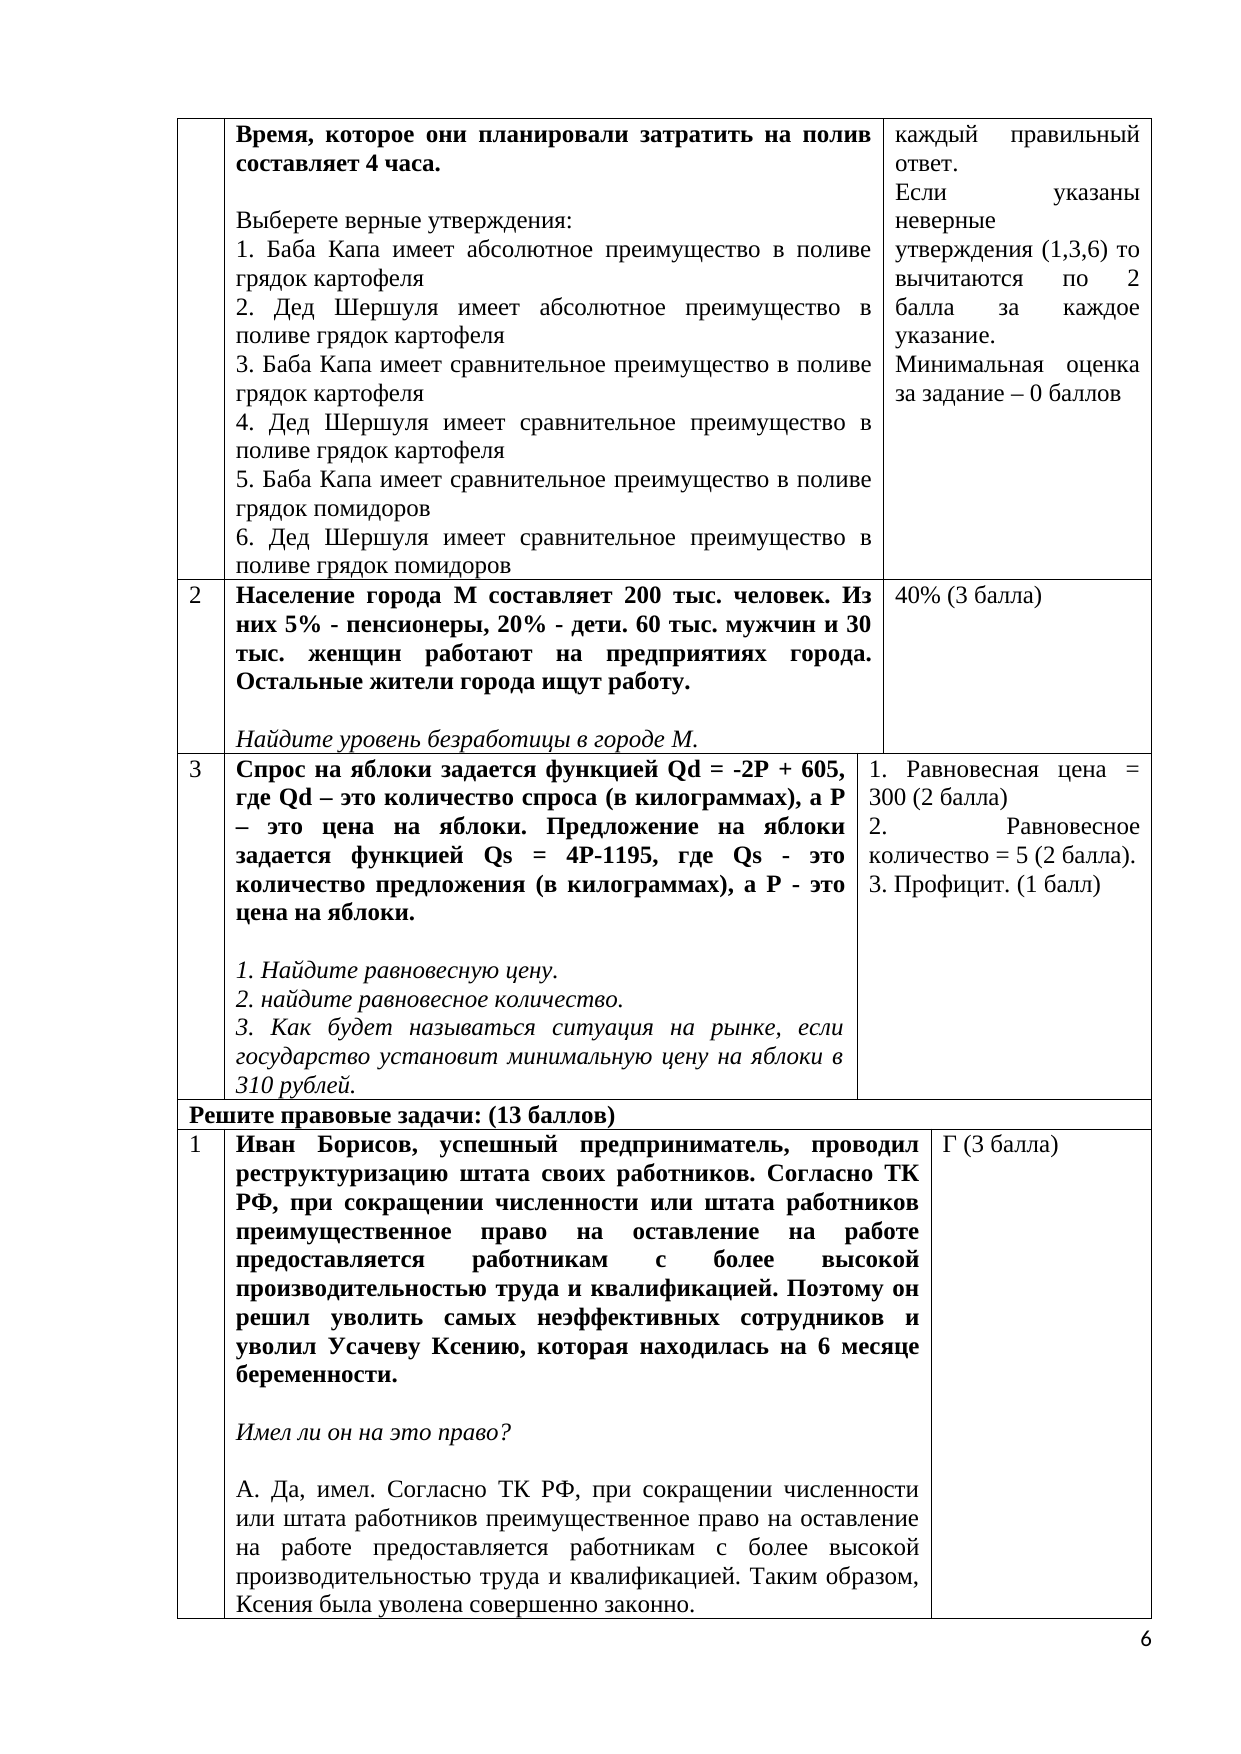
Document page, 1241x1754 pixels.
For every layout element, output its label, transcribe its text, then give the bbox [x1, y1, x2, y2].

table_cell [884, 119, 1151, 579]
table_cell Население города M составляет 200 тыс. человек. Из них 5% - пенсионеры, 20% - дети. 60 тыс. мужчин и 30 тыс. женщин работают на предприятиях города. Остальные жители города ищут работу. Найдите уровень безработицы в городе M. [225, 580, 883, 753]
table_cell 1 [178, 119, 224, 579]
table_cell Г (3 балла) [932, 1130, 1151, 1618]
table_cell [225, 1130, 931, 1618]
table_cell 40% (3 балла) [884, 580, 1151, 753]
table_cell 3 [178, 754, 224, 1099]
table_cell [225, 119, 883, 579]
table_cell 1. Равновесная цена = 300 (2 балла) 2. Равновесное количество = 5 (2 балла). 3. Профицит. (1 балл) [858, 754, 1151, 1099]
table_cell Решите правовые задачи: (13 баллов) [178, 1100, 1151, 1128]
table_cell Спрос на яблоки задается функцией Qd = -2P + 605, где Qd – это количество спроса (в килограммах), а P – это цена на яблоки. Предложение на яблоки задается функцией Qs = 4P-1195, где Qs - это количество предложения (в килограммах), а P - это цена на яблоки. 1. Найдите равновесную цену. 2. найдите равновесное количество. 3. Как будет называться ситуация на рынке, если государство установит минимальную цену на яблоки в 310 рублей. [225, 754, 857, 1099]
table_cell 1 [178, 1130, 224, 1618]
table_cell 2 [178, 580, 224, 753]
